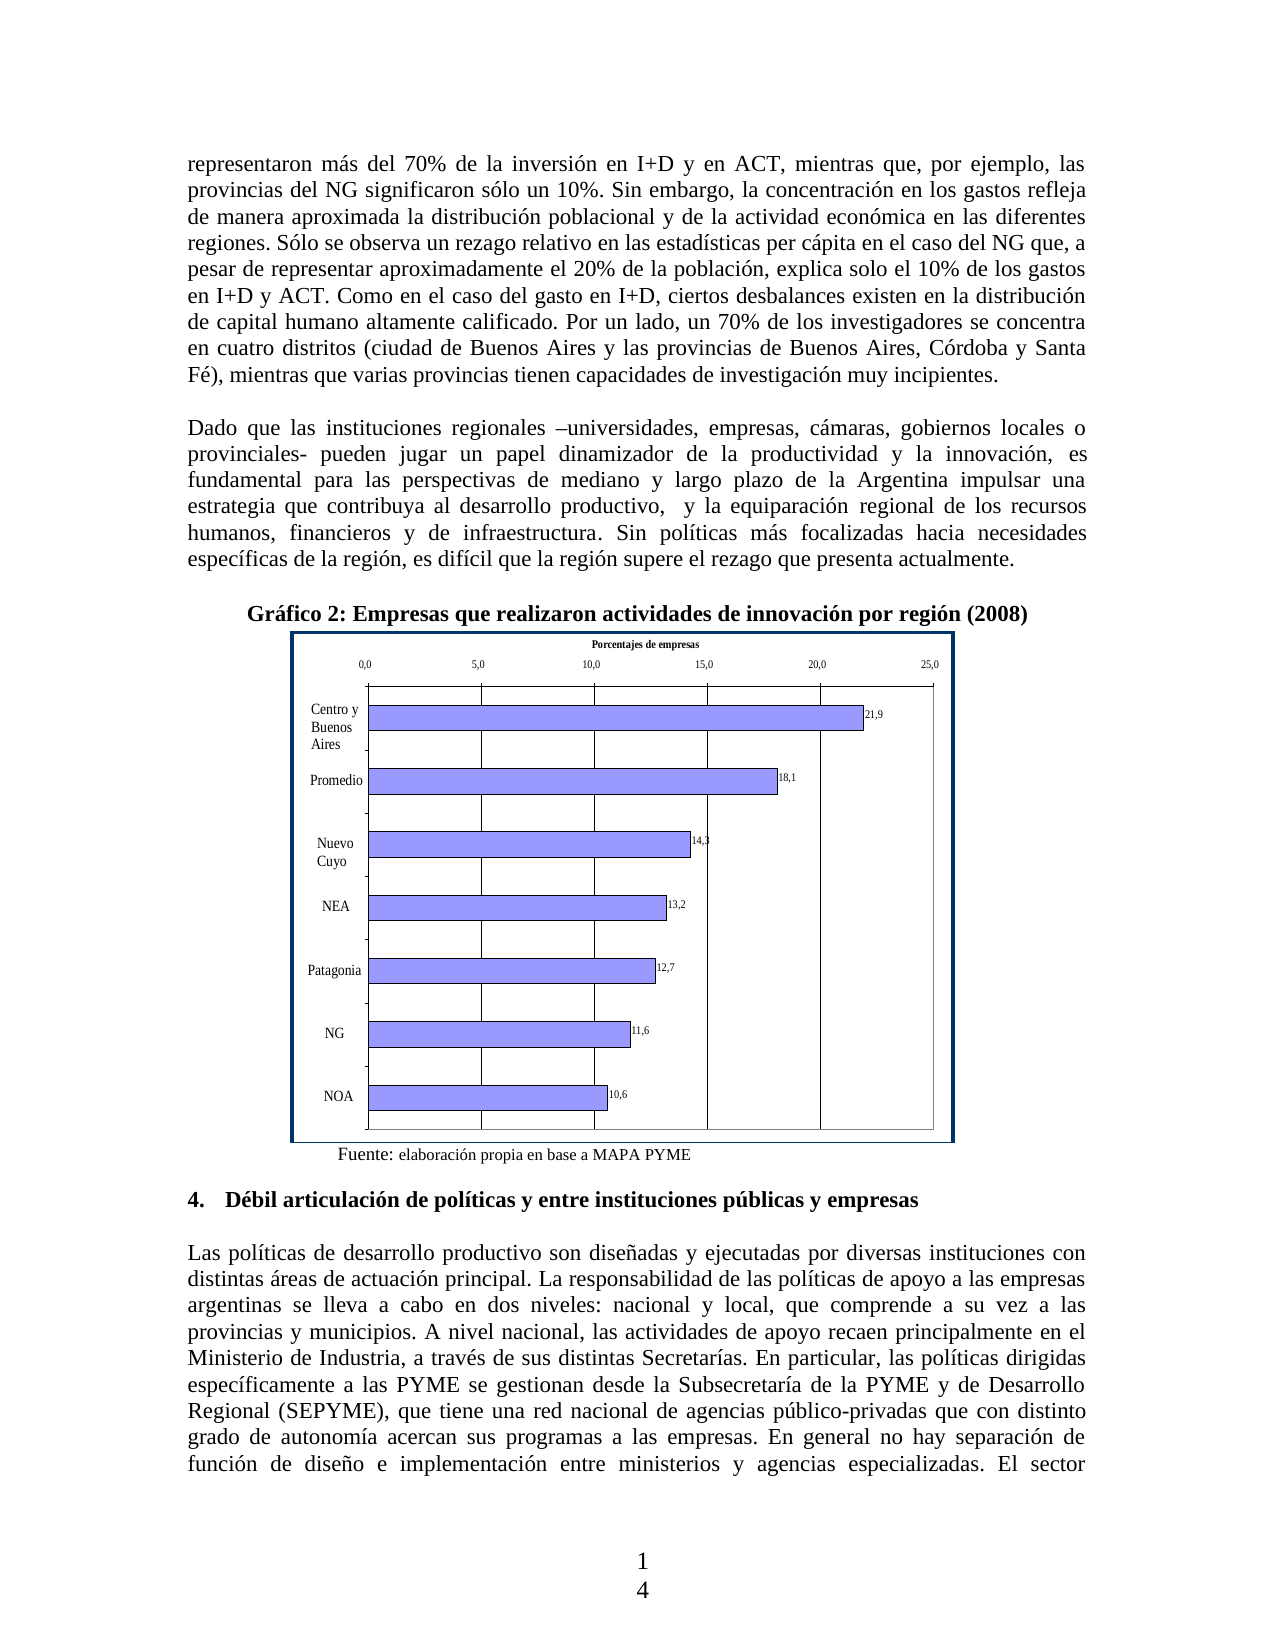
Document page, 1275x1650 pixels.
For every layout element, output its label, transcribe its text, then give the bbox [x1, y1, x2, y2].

subtitle Débil articulación de políticas y entre instituciones públicas y empresas [187, 1186, 1087, 1212]
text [187, 150, 1087, 387]
text Dado que las instituciones regionales –universidades, empresas, cámaras, gobiernos locales o provinciales- pueden jugar un papel dinamizador de la productividad y la innovación, es fundamental para las perspectivas de mediano y largo plazo de la Argentina impulsar una estrategia que contribuya al desarrollo productivo, y la equiparación regional de los recursos humanos, financieros y de infraestructura. Sin políticas más focalizadas hacia necesidades específicas de la región, es difícil que la región supere el rezago que presenta actualmente. [187, 413, 1087, 572]
text Gráfico 2: Empresas que realizaron actividades de innovación por región (2008) [187, 600, 1087, 627]
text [187, 1239, 1087, 1476]
text Fuente: elaboración propia en base a MAPA PYME [262, 1143, 1087, 1164]
